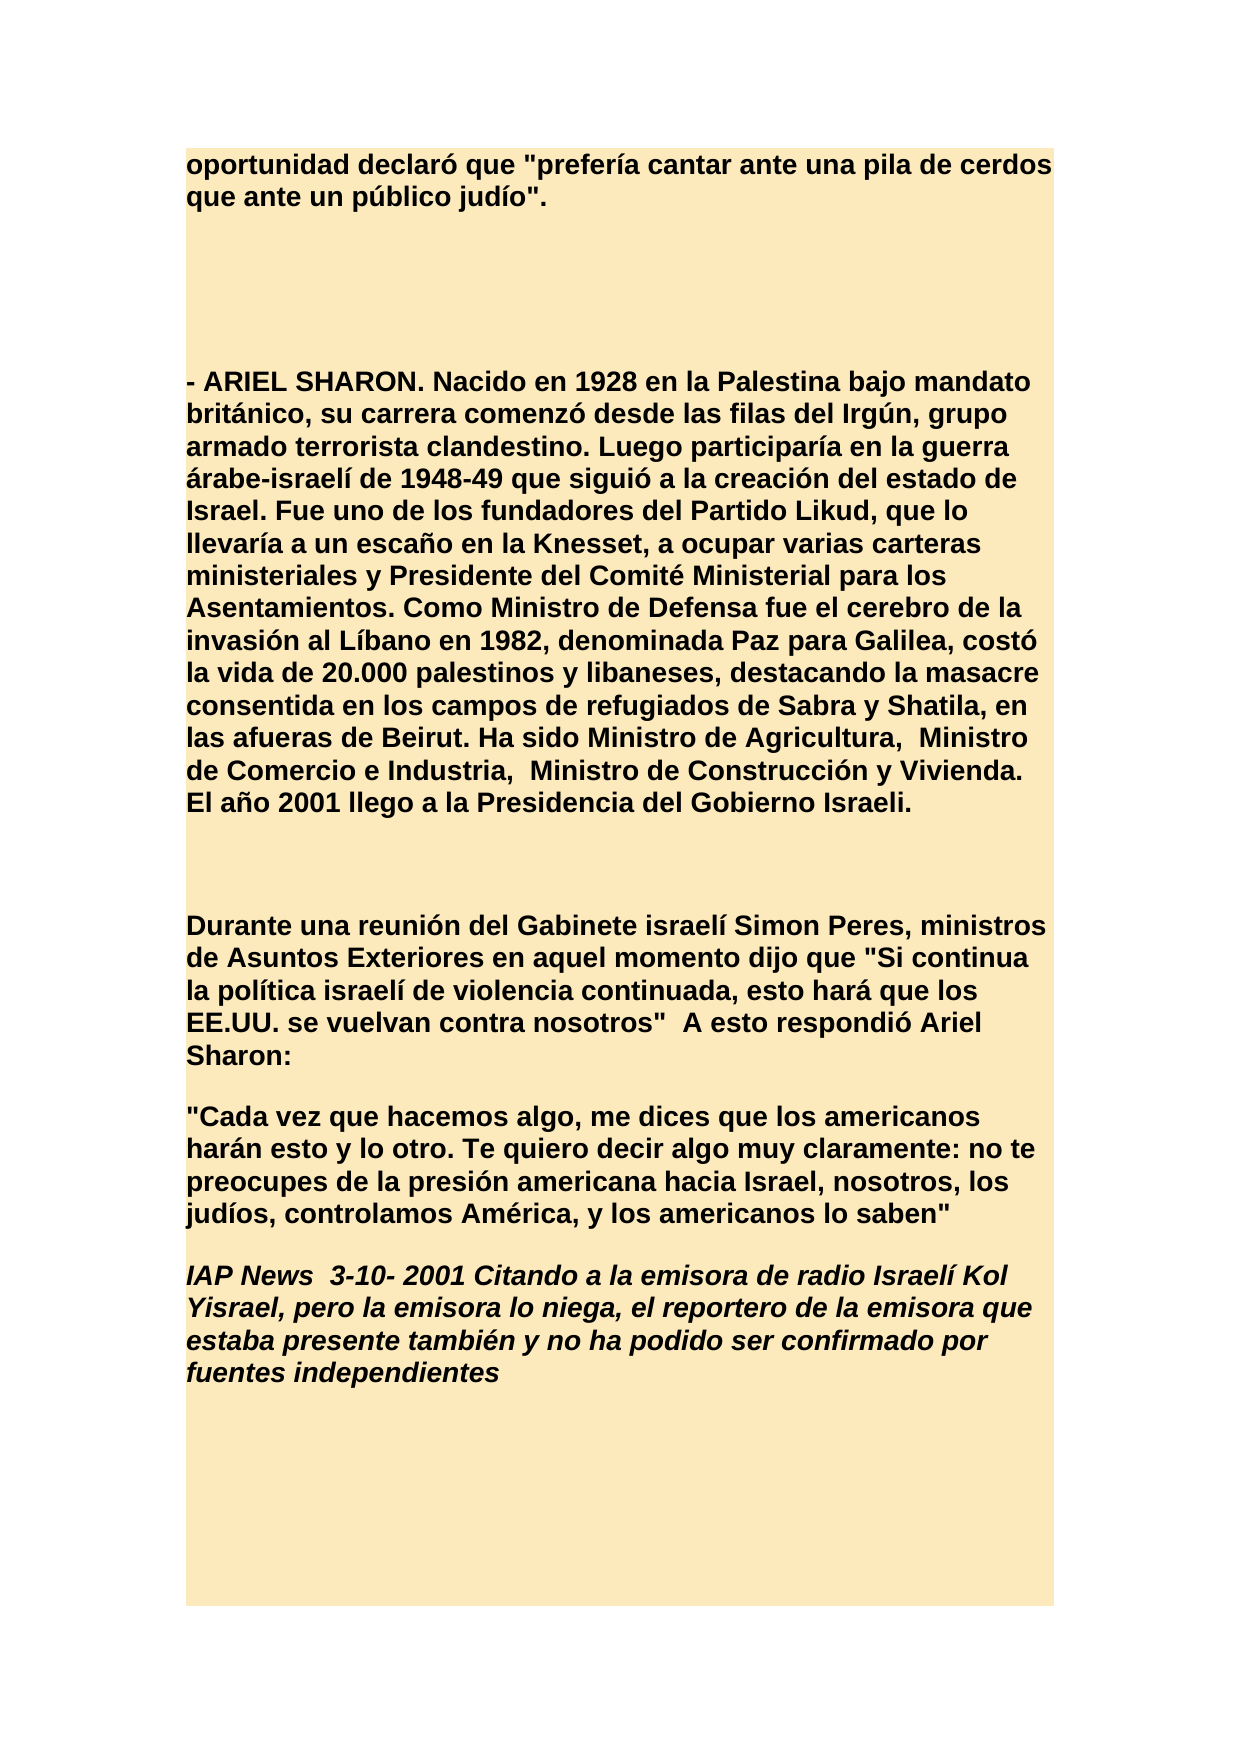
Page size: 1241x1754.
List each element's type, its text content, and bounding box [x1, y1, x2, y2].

text "Cada vez que hacemos algo, me dices que los americanos harán esto y lo otro. Te quiero decir algo muy claramente: no te preocupes de la presión americana hacia Israel, nosotros, los judíos, controlamos América, y los americanos lo saben" [186, 1100, 1054, 1230]
text IAP News 3-10- 2001 Citando a la emisora de radio Israelí Kol Yisrael, pero la emisora lo niega, el reportero de la emisora que estaba presente también y no ha podido ser confirmado por fuentes independientes [186, 1259, 1054, 1421]
text Durante una reunión del Gabinete israelí Simon Peres, ministros de Asuntos Exteriores en aquel momento dijo que "Si continua la política israelí de violencia continuada, esto hará que los EE.UU. se vuelvan contra nosotros" A esto respondió Ariel Sharon: [186, 909, 1054, 1071]
text - ARIEL SHARON. Nacido en 1928 en la Palestina bajo mandato británico, su carrera comenzó desde las filas del Irgún, grupo armado terrorista clandestino. Luego participaría en la guerra árabe-israelí de 1948-49 que siguió a la creación del estado de Israel. Fue uno de los fundadores del Partido Likud, que lo llevaría a un escaño en la Knesset, a ocupar varias carteras ministeriales y Presidente del Comité Ministerial para los Asentamientos. Como Ministro de Defensa fue el cerebro de la invasión al Líbano en 1982, denominada Paz para Galilea, costó la vida de 20.000 palestinos y libaneses, destacando la masacre consentida en los campos de refugiados de Sabra y Shatila, en las afueras de Beirut. Ha sido Ministro de Agricultura, Ministro de Comercio e Industria, Ministro de Construcción y Vivienda. El año 2001 llego a la Presidencia del Gobierno Israeli. [186, 365, 1054, 818]
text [186, 148, 1054, 212]
